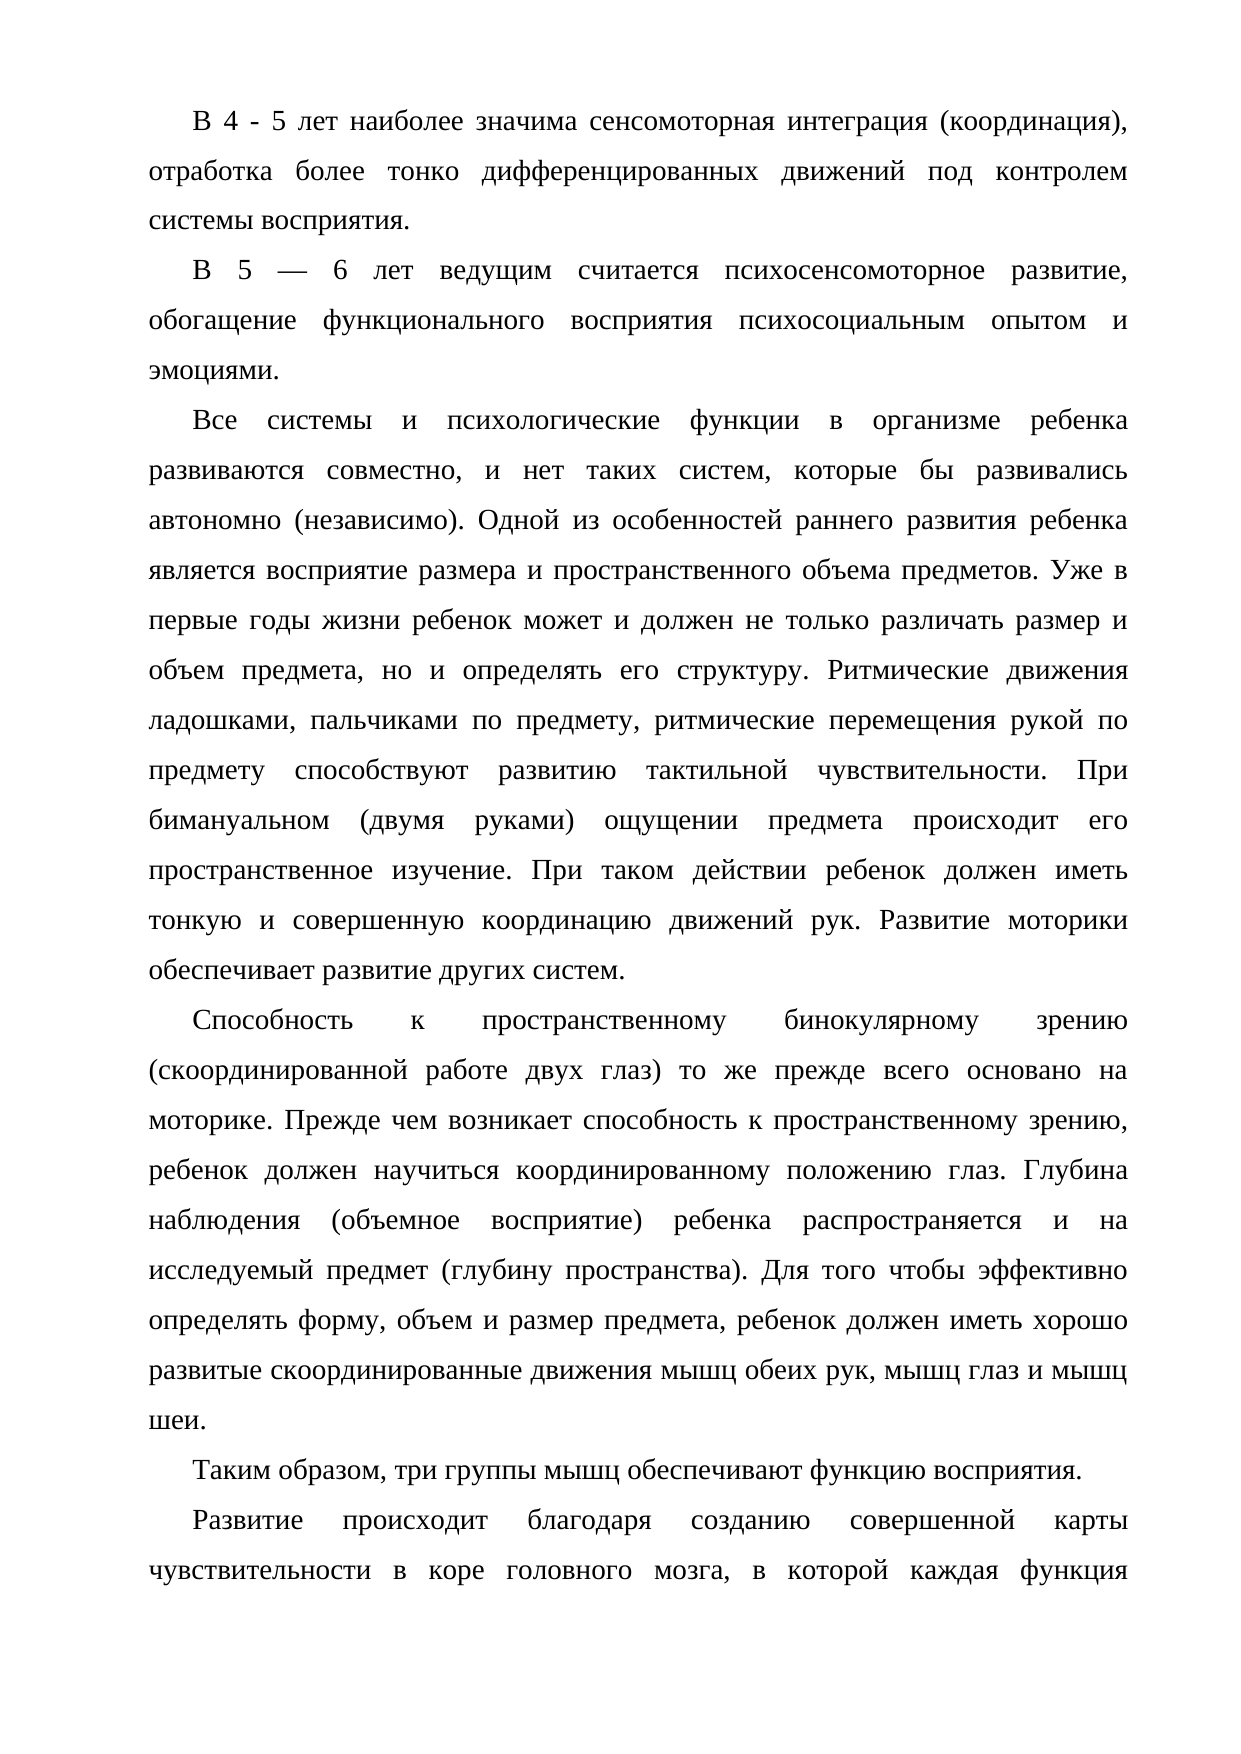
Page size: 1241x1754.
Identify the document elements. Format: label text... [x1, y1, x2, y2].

text В 4 - 5 лет наиболее значима сенсомоторная интеграция (координация), отработка более тонко дифференцированных движений под контролем системы восприятия. [148, 91, 1129, 239]
text В 5 — 6 лет ведущим считается психосенсомоторное развитие, обогащение функционального восприятия психосоциальным опытом и эмоциями. [148, 239, 1129, 389]
text Способность к пространственному бинокулярному зрению (скоординированной работе двух глаз) то же прежде всего основано на моторике. Прежде чем возникает способность к пространственному зрению, ребенок должен научиться координированному положению глаз. Глубина наблюдения (объемное восприятие) ребенка распространяется и на исследуемый предмет (глубину пространства). Для того чтобы эффективно определять форму, объем и размер предмета, ребенок должен иметь хорошо развитые скоординированные движения мышц обеих рук, мышц глаз и мышц шеи. [148, 989, 1129, 1439]
text Все системы и психологические функции в организме ребенка развиваются совместно, и нет таких систем, которые бы развивались автономно (независимо). Одной из особенностей раннего развития ребенка является восприятие размера и пространственного объема предметов. Уже в первые годы жизни ребенок может и должен не только различать размер и объем предмета, но и определять его структуру. Ритмические движения ладошками, пальчиками по предмету, ритмические перемещения рукой по предмету способствуют развитию тактильной чувствительности. При бимануальном (двумя руками) ощущении предмета происходит его пространственное изучение. При таком действии ребенок должен иметь тонкую и совершенную координацию движений рук. Развитие моторики обеспечивает развитие других систем. [148, 389, 1129, 989]
text Таким образом, три группы мышц обеспечивают функцию восприятия. [148, 1439, 1129, 1489]
text Развитие происходит благодаря созданию совершенной карты чувствительности в коре головного мозга, в которой каждая функция (моторная, сенсорная, перцептивная) получает свои специфические [148, 1489, 1129, 1606]
